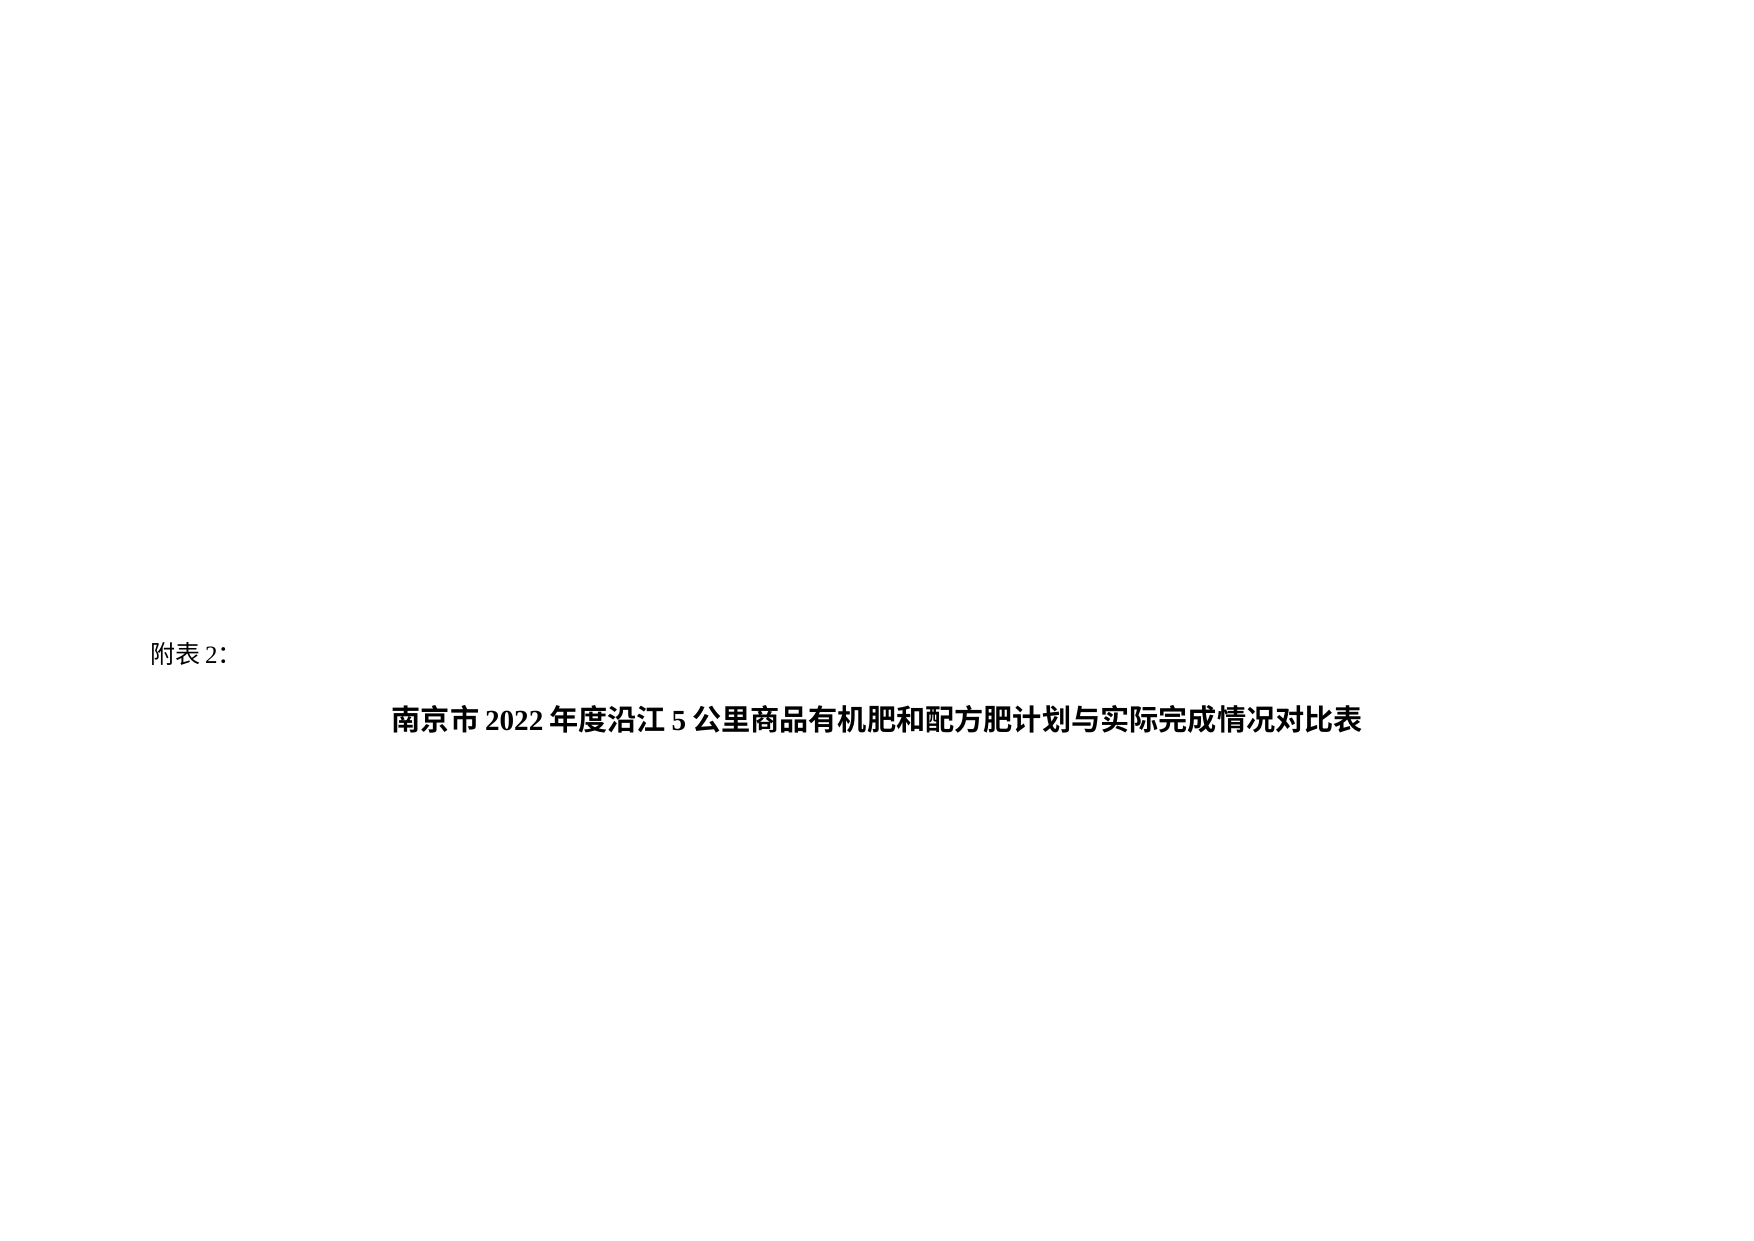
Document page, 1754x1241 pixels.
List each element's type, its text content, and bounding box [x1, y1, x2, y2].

text 附表2： [150, 620, 1604, 685]
text 南京市2022年度沿江5公里商品有机肥和配方肥计划与实际完成情况对比表 [150, 685, 1604, 750]
